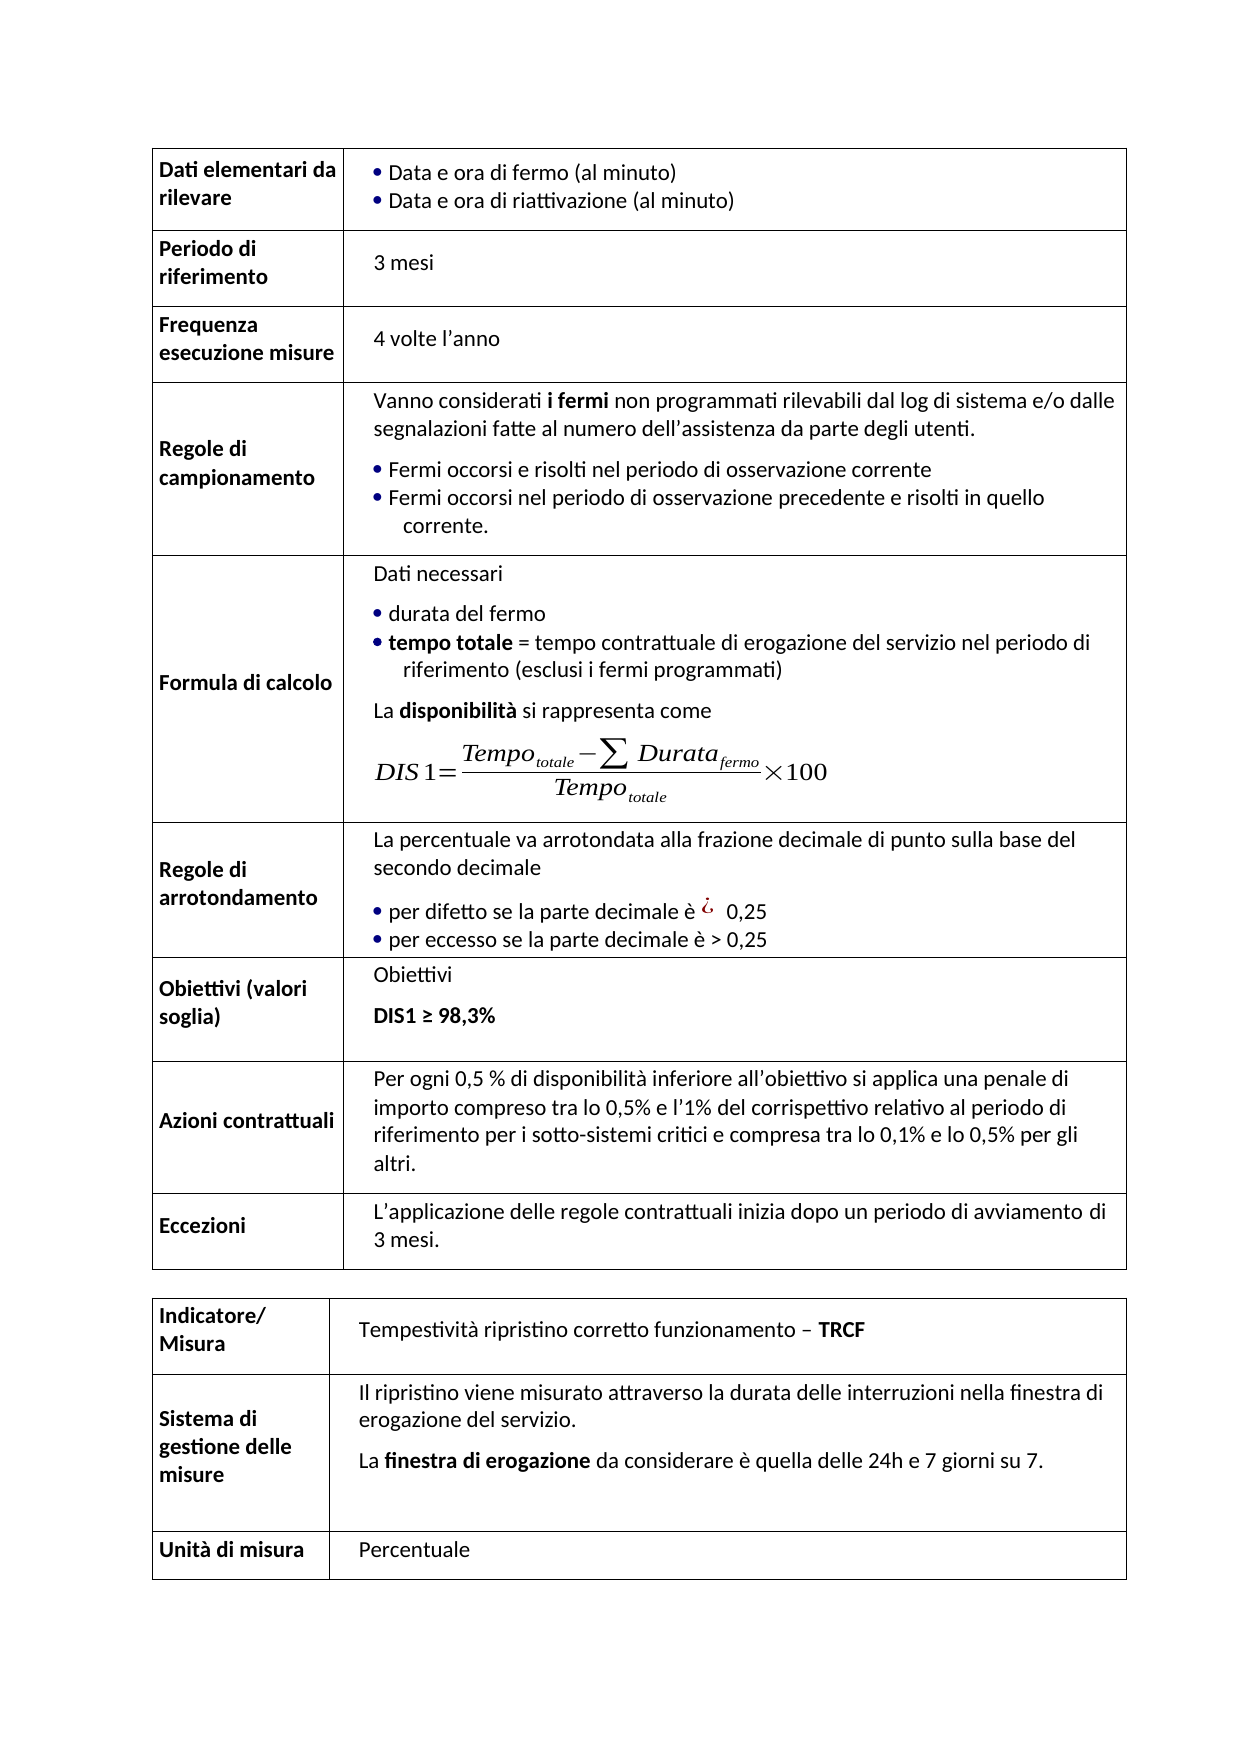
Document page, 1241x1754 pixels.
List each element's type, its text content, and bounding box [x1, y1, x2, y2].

table_cell Per ogni 0,5 % di disponibilità inferiore all’obiettivo si applica una penale di importo compreso tra lo 0,5% e l’1% del corrispettivo relativo al periodo di riferimento per i sotto-sistemi critici e compresa tra lo 0,1% e lo 0,5% per gli altri. [344, 1062, 1126, 1193]
table_cell Regole di arrotondamento [153, 823, 343, 956]
table_cell Frequenza esecuzione misure [153, 307, 343, 382]
table_cell Percentuale [330, 1532, 1126, 1579]
table_cell Sistema di gestione delle misure [153, 1375, 329, 1531]
table_cell Vanno considerati i fermi non programmati rilevabili dal log di sistema e/o dalle segnalazioni fatte al numero dell’assistenza da parte degli utenti. Fermi occorsi e risolti nel periodo di osservazione corrente Fermi occorsi nel periodo di osservazione precedente e risolti in quello corrente. [344, 383, 1126, 555]
table_cell La percentuale va arrotondata alla frazione decimale di punto sulla base del secondo decimale per difetto se la parte decimale è 0,25 per eccesso se la parte decimale è > 0,25 [344, 823, 1126, 956]
table_header Tempestività ripristino corretto funzionamento – TRCF [330, 1299, 1126, 1373]
table_cell Obiettivi (valori soglia) [153, 958, 343, 1061]
table_cell 4 volte l’anno [344, 307, 1126, 382]
table_cell L’applicazione delle regole contrattuali inizia dopo un periodo di avviamento di 3 mesi. [344, 1194, 1126, 1269]
table_cell 3 mesi [344, 231, 1126, 306]
table_cell Periodo di riferimento [153, 231, 343, 306]
table_cell Dati necessari durata del fermo tempo totale = tempo contrattuale di erogazione del servizio nel periodo di riferimento (esclusi i fermi programmati) La disponibilità si rappresenta come [344, 556, 1126, 821]
table_cell Obiettivi DIS1 ≥ 98,3% [344, 958, 1126, 1061]
table_cell Formula di calcolo [153, 556, 343, 821]
table_cell Il ripristino viene misurato attraverso la durata delle interruzioni nella finestra di erogazione del servizio. La finestra di erogazione da considerare è quella delle 24h e 7 giorni su 7. [330, 1375, 1126, 1531]
table_cell Dati elementari da rilevare [153, 149, 343, 230]
table_cell Regole di campionamento [153, 383, 343, 555]
table_cell Unità di misura [153, 1532, 329, 1579]
table_cell Eccezioni [153, 1194, 343, 1269]
table_header Indicatore/Misura [153, 1299, 329, 1373]
table_cell Azioni contrattuali [153, 1062, 343, 1193]
table_cell Data e ora di fermo (al minuto) Data e ora di riattivazione (al minuto) [344, 149, 1126, 230]
